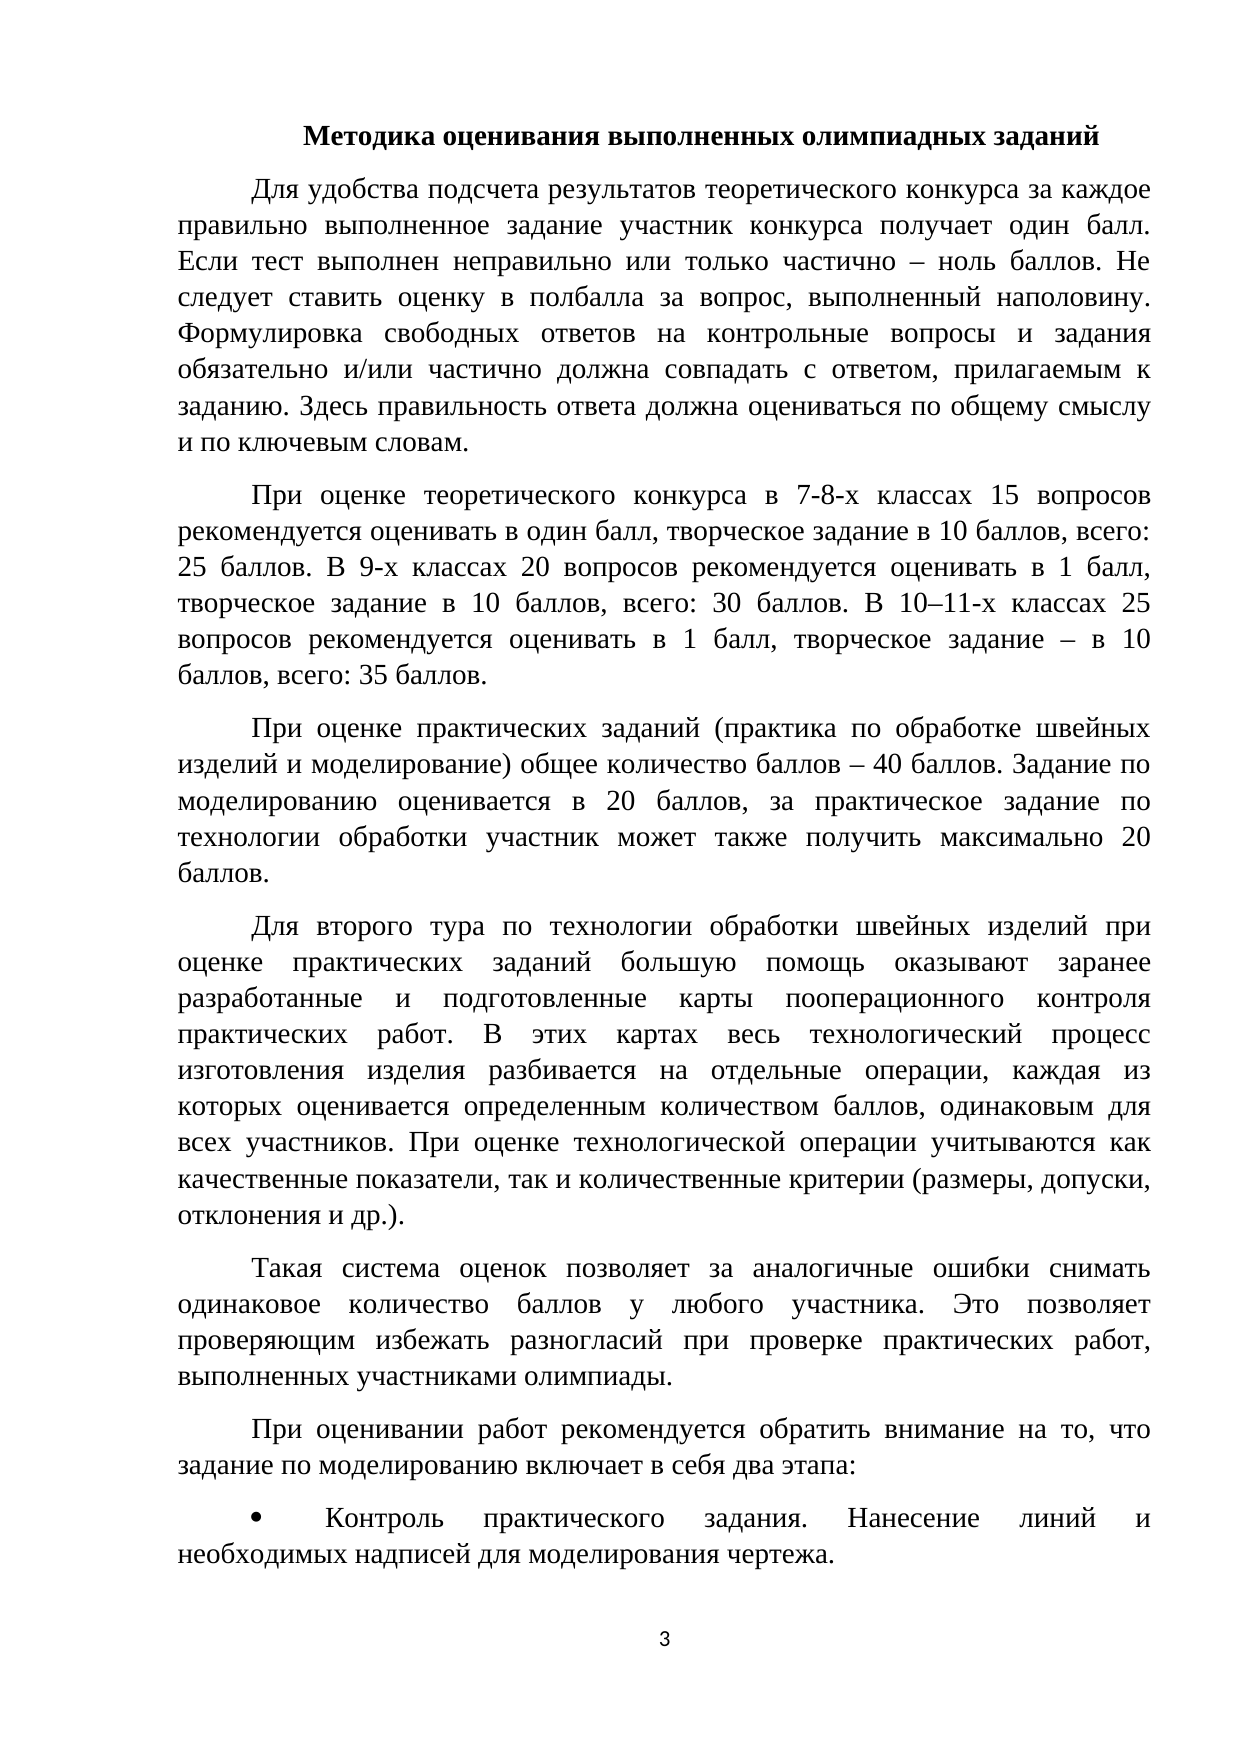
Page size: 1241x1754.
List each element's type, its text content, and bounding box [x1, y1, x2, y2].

text Методика оценивания выполненных олимпиадных заданий [177, 118, 1152, 152]
text Такая система оценок позволяет за аналогичные ошибки снимать одинаковое количество баллов у любого участника. Это позволяет проверяющим избежать разногласий при проверке практических работ, выполненных участниками олимпиады. [177, 1250, 1152, 1392]
text При оценке практических заданий (практика по обработке швейных изделий и моделирование) общее количество баллов – 40 баллов. Задание по моделированию оценивается в 20 баллов, за практическое задание по технологии обработки участник может также получить максимально 20 баллов. [177, 710, 1152, 888]
text При оценке теоретического конкурса в 7-8-х классах 15 вопросов рекомендуется оценивать в один балл, творческое задание в 10 баллов, всего: 25 баллов. В 9-х классах 20 вопросов рекомендуется оценивать в 1 балл, творческое задание в 10 баллов, всего: 30 баллов. В 10–11-х классах 25 вопросов рекомендуется оценивать в 1 балл, творческое задание – в 10 баллов, всего: 35 баллов. [177, 477, 1152, 691]
text Для второго тура по технологии обработки швейных изделий при оценке практических заданий большую помощь оказывают заранее разработанные и подготовленные карты пооперационного контроля практических работ. В этих картах весь технологический процесс изготовления изделия разбивается на отдельные операции, каждая из которых оценивается определенным количеством баллов, одинаковым для всех участников. При оценке технологической операции учитываются как качественные показатели, так и количественные критерии (размеры, допуски, отклонения и др.). [177, 908, 1152, 1230]
text При оценивании работ рекомендуется обратить внимание на то, что задание по моделированию включает в себя два этапа: [177, 1411, 1152, 1481]
text Для удобства подсчета результатов теоретического конкурса за каждое правильно выполненное задание участник конкурса получает один балл. Если тест выполнен неправильно или только частично – ноль баллов. Не следует ставить оценку в полбалла за вопрос, выполненный наполовину. Формулировка свободных ответов на контрольные вопросы и задания обязательно и/или частично должна совпадать с ответом, прилагаемым к заданию. Здесь правильность ответа должна оцениваться по общему смыслу и по ключевым словам. [177, 171, 1152, 457]
list Контроль практического задания. Нанесение линий и необходимых надписей для моделирования чертежа. [177, 1500, 1152, 1570]
